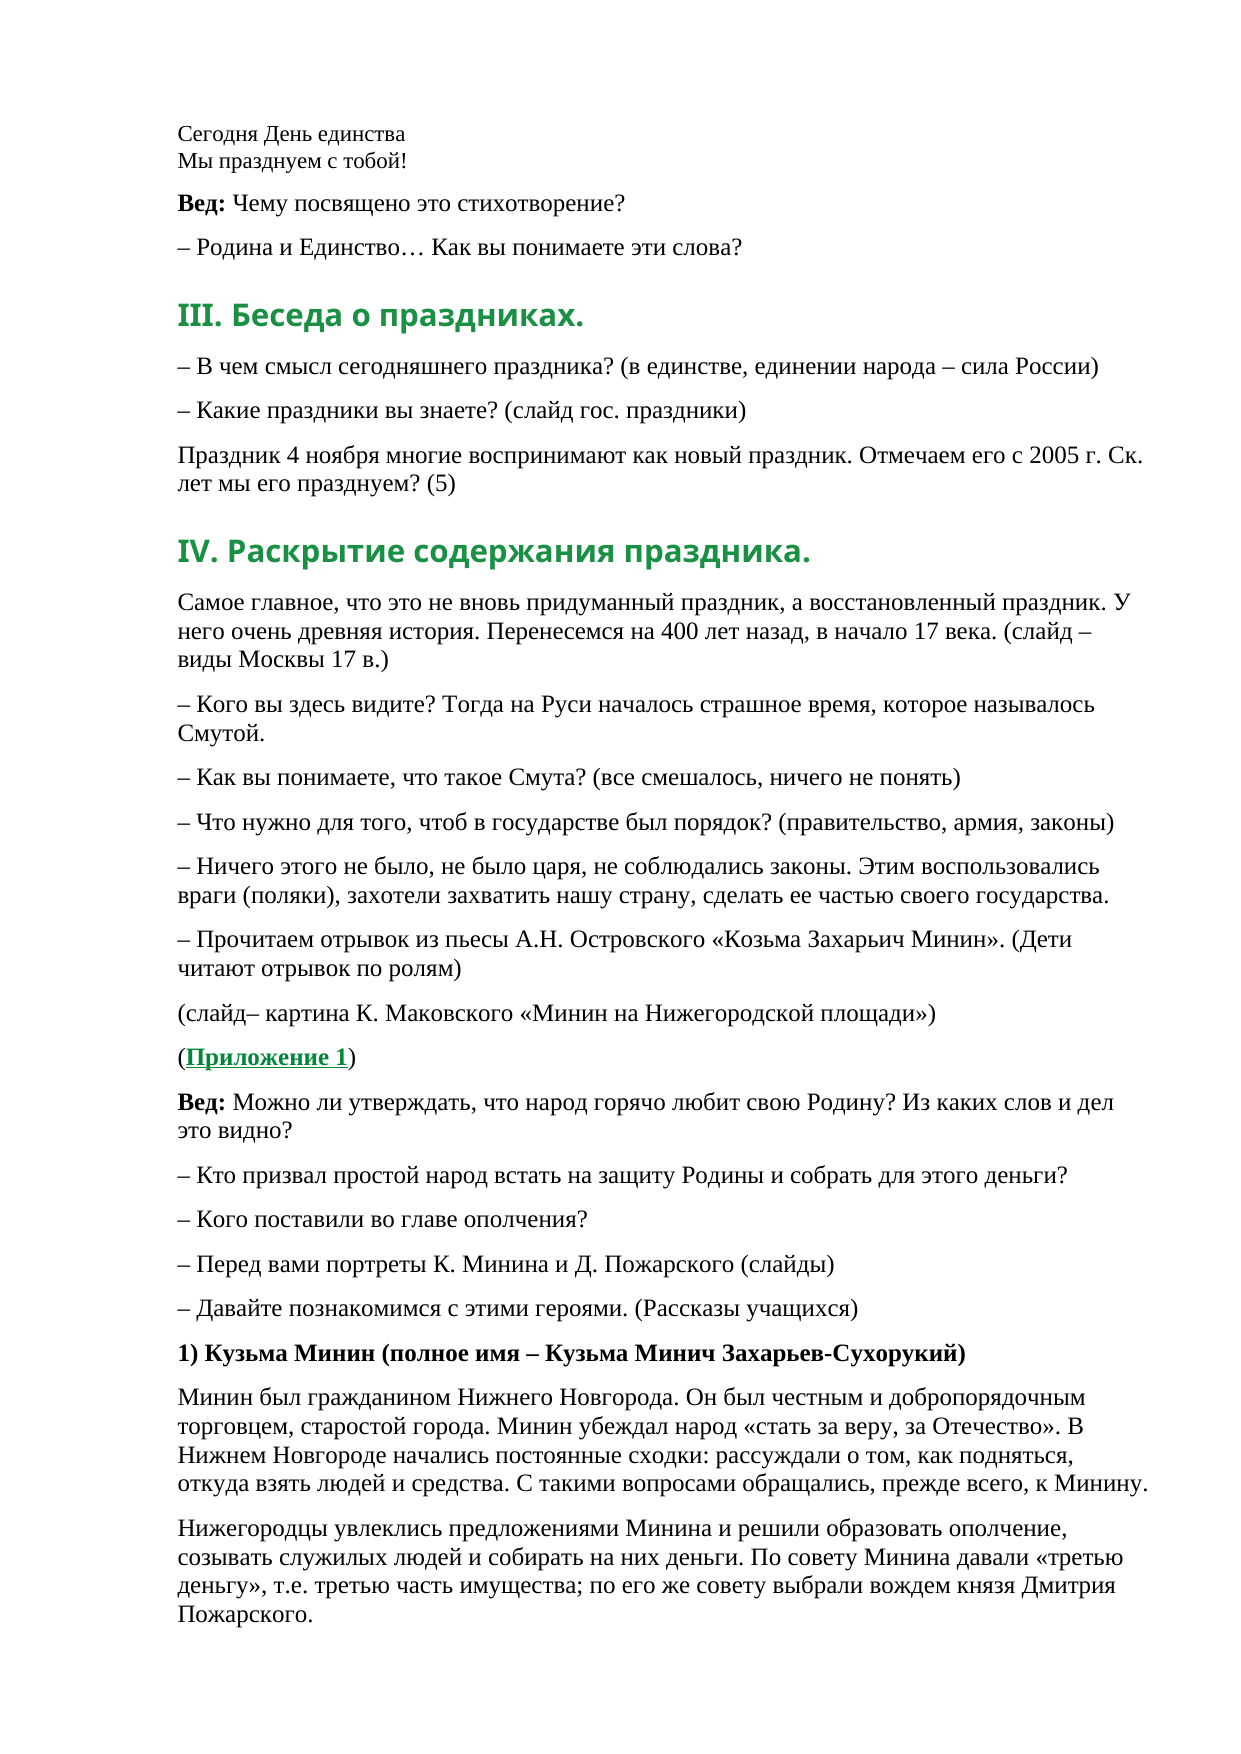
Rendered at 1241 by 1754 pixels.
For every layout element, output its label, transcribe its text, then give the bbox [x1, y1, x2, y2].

text – Что нужно для того, чтоб в государстве был порядок? (правительство, армия, законы) [177, 807, 1152, 835]
text – В чем смысл сегодняшнего праздника? (в единстве, единении народа – сила России) [177, 351, 1152, 379]
text Вед: Чему посвящено это стихотворение? [177, 188, 1152, 217]
text – Какие праздники вы знаете? (слайд гос. праздники) [177, 395, 1152, 424]
text – Кто призвал простой народ встать на защиту Родины и собрать для этого деньги? [177, 1160, 1152, 1188]
text – Ничего этого не было, не было царя, не соблюдались законы. Этим воспользовались враги (поляки), захотели захватить нашу страну, сделать ее частью своего государства. [177, 851, 1152, 909]
text (слайд– картина К. Маковского «Минин на Нижегородской площади») [177, 998, 1152, 1026]
text – Родина и Единство… Как вы понимаете эти слова? [177, 232, 1152, 261]
text Нижегородцы увлеклись предложениями Минина и решили образовать ополчение, созывать служилых людей и собирать на них деньги. По совету Минина давали «третью деньгу», т.е. третью часть имущества; по его же совету выбрали вождем князя Дмитрия Пожарского. [177, 1513, 1152, 1628]
text Вед: Можно ли утверждать, что народ горячо любит свою Родину? Из каких слов и дел это видно? [177, 1087, 1152, 1144]
text – Давайте познакомимся с этими героями. (Рассказы учащихся) [177, 1293, 1152, 1322]
text – Кого поставили во главе ополчения? [177, 1204, 1152, 1233]
text Самое главное, что это не вновь придуманный праздник, а восстановленный праздник. У него очень древняя история. Перенесемся на 400 лет назад, в начало 17 века. (слайд – виды Москвы 17 в.) [177, 587, 1152, 673]
text III. Беседа о праздниках. [177, 292, 1152, 335]
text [177, 118, 1152, 174]
text – Перед вами портреты К. Минина и Д. Пожарского (слайды) [177, 1249, 1152, 1277]
text – Прочитаем отрывок из пьесы А.Н. Островского «Козьма Захарьич Минин». (Дети читают отрывок по ролям) [177, 924, 1152, 982]
text – Кого вы здесь видите? Тогда на Руси началось страшное время, которое называлось Смутой. [177, 689, 1152, 746]
text – Как вы понимаете, что такое Смута? (все смешалось, ничего не понять) [177, 762, 1152, 791]
text Праздник 4 ноября многие воспринимают как новый праздник. Отмечаем его с 2005 г. Ск. лет мы его празднуем? (5) [177, 440, 1152, 497]
text IV. Раскрытие содержания праздника. [177, 529, 1152, 571]
text 1) Кузьма Минин (полное имя – Кузьма Минич Захарьев-Сухорукий) [177, 1338, 1152, 1366]
text Минин был гражданином Нижнего Новгорода. Он был честным и добропорядочным торговцем, старостой города. Минин убеждал народ «стать за веру, за Отечество». В Нижнем Новгороде начались постоянные сходки: рассуждали о том, как подняться, откуда взять людей и средства. С такими вопросами обращались, прежде всего, к Минину. [177, 1382, 1152, 1497]
text (Приложение 1) [177, 1042, 1152, 1071]
